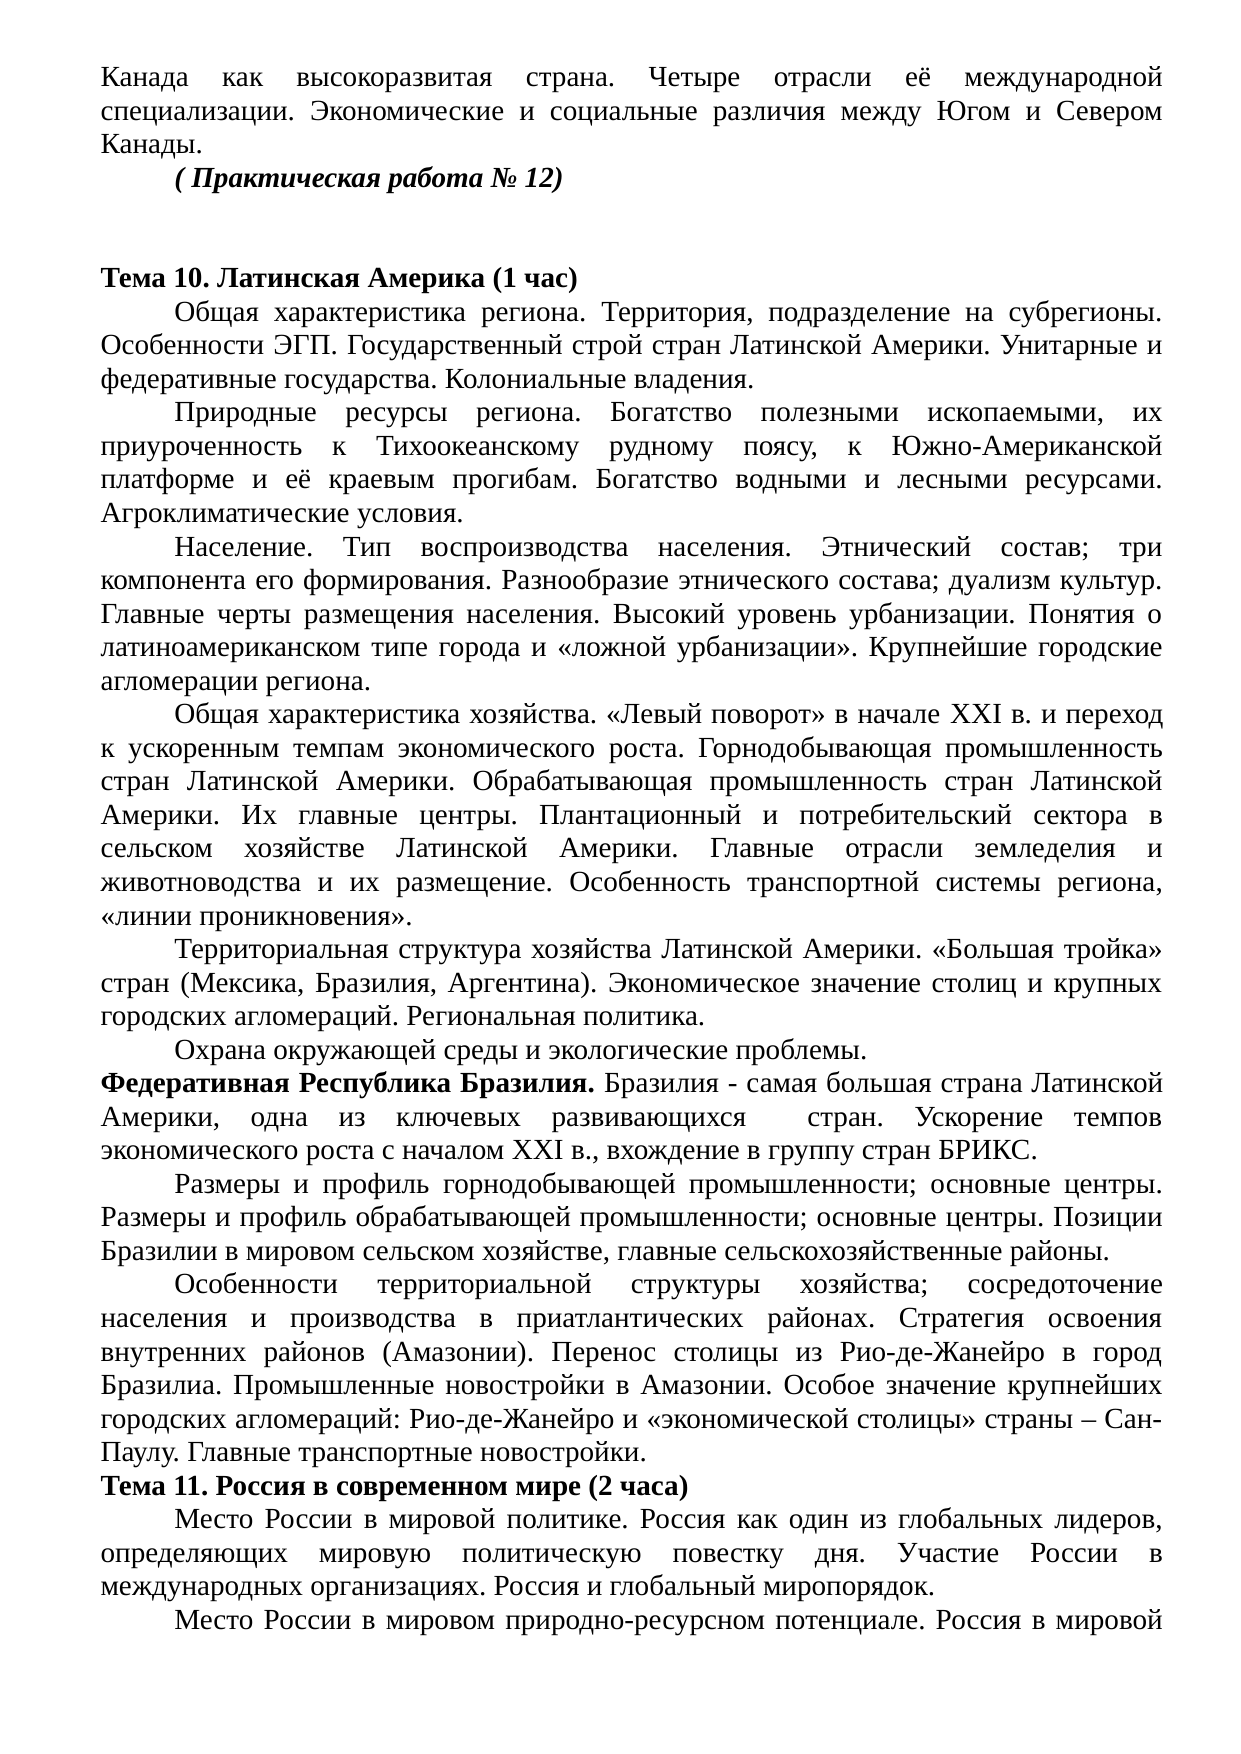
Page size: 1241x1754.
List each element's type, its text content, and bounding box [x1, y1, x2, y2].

text ( Практическая работа № 12) [100, 160, 1163, 193]
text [100, 59, 1163, 160]
text Население. Тип воспроизводства населения. Этнический состав; три компонента его формирования. Разнообразие этнического состава; дуализм культур. Главные черты размещения населения. Высокий уровень урбанизации. Понятия о латиноамериканском типе города и «ложной урбанизации». Крупнейшие городские агломерации региона. [100, 529, 1163, 696]
text Тема 10. Латинская Америка (1 час) [100, 260, 1163, 294]
text Размеры и профиль горнодобывающей промышленности; основные центры. Размеры и профиль обрабатывающей промышленности; основные центры. Позиции Бразилии в мировом сельском хозяйстве, главные сельскохозяйственные районы. [100, 1166, 1163, 1267]
text Общая характеристика региона. Территория, подразделение на субрегионы. Особенности ЭГП. Государственный строй стран Латинской Америки. Унитарные и федеративные государства. Колониальные владения. [100, 294, 1163, 394]
text Общая характеристика хозяйства. «Левый поворот» в начале XXI в. и переход к ускоренным темпам экономического роста. Горнодобывающая промышленность стран Латинской Америки. Обрабатывающая промышленность стран Латинской Америки. Их главные центры. Плантационный и потребительский сектора в сельском хозяйстве Латинской Америки. Главные отрасли земледелия и животноводства и их размещение. Особенность транспортной системы региона, «линии проникновения». [100, 696, 1163, 931]
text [100, 1602, 1163, 1636]
text Место России в мировой политике. Россия как один из глобальных лидеров, определяющих мировую политическую повестку дня. Участие России в международных организациях. Россия и глобальный миропорядок. [100, 1501, 1163, 1602]
text Территориальная структура хозяйства Латинской Америки. «Большая тройка» стран (Мексика, Бразилия, Аргентина). Экономическое значение столиц и крупных городских агломераций. Региональная политика. [100, 931, 1163, 1032]
text Природные ресурсы региона. Богатство полезными ископаемыми, их приуроченность к Тихоокеанскому рудному поясу, к Южно-Американской платформе и её краевым прогибам. Богатство водными и лесными ресурсами. Агроклиматические условия. [100, 394, 1163, 529]
text Особенности территориальной структуры хозяйства; сосредоточение населения и производства в приатлантических районах. Стратегия освоения внутренних районов (Амазонии). Перенос столицы из Рио-де-Жанейро в город Бразилиа. Промышленные новостройки в Амазонии. Особое значение крупнейших городских агломераций: Рио-де-Жанейро и «экономической столицы» страны – Сан-Паулу. Главные транспортные новостройки. [100, 1267, 1163, 1468]
text Тема 11. Россия в современном мире (2 часа) [100, 1468, 1163, 1501]
text Федеративная Республика Бразилия. Бразилия - самая большая страна Латинской Америки, одна из ключевых развивающихся стран. Ускорение темпов экономического роста с началом XXI в., вхождение в группу стран БРИКС. [100, 1065, 1163, 1166]
text Охрана окружающей среды и экологические проблемы. [100, 1032, 1163, 1065]
